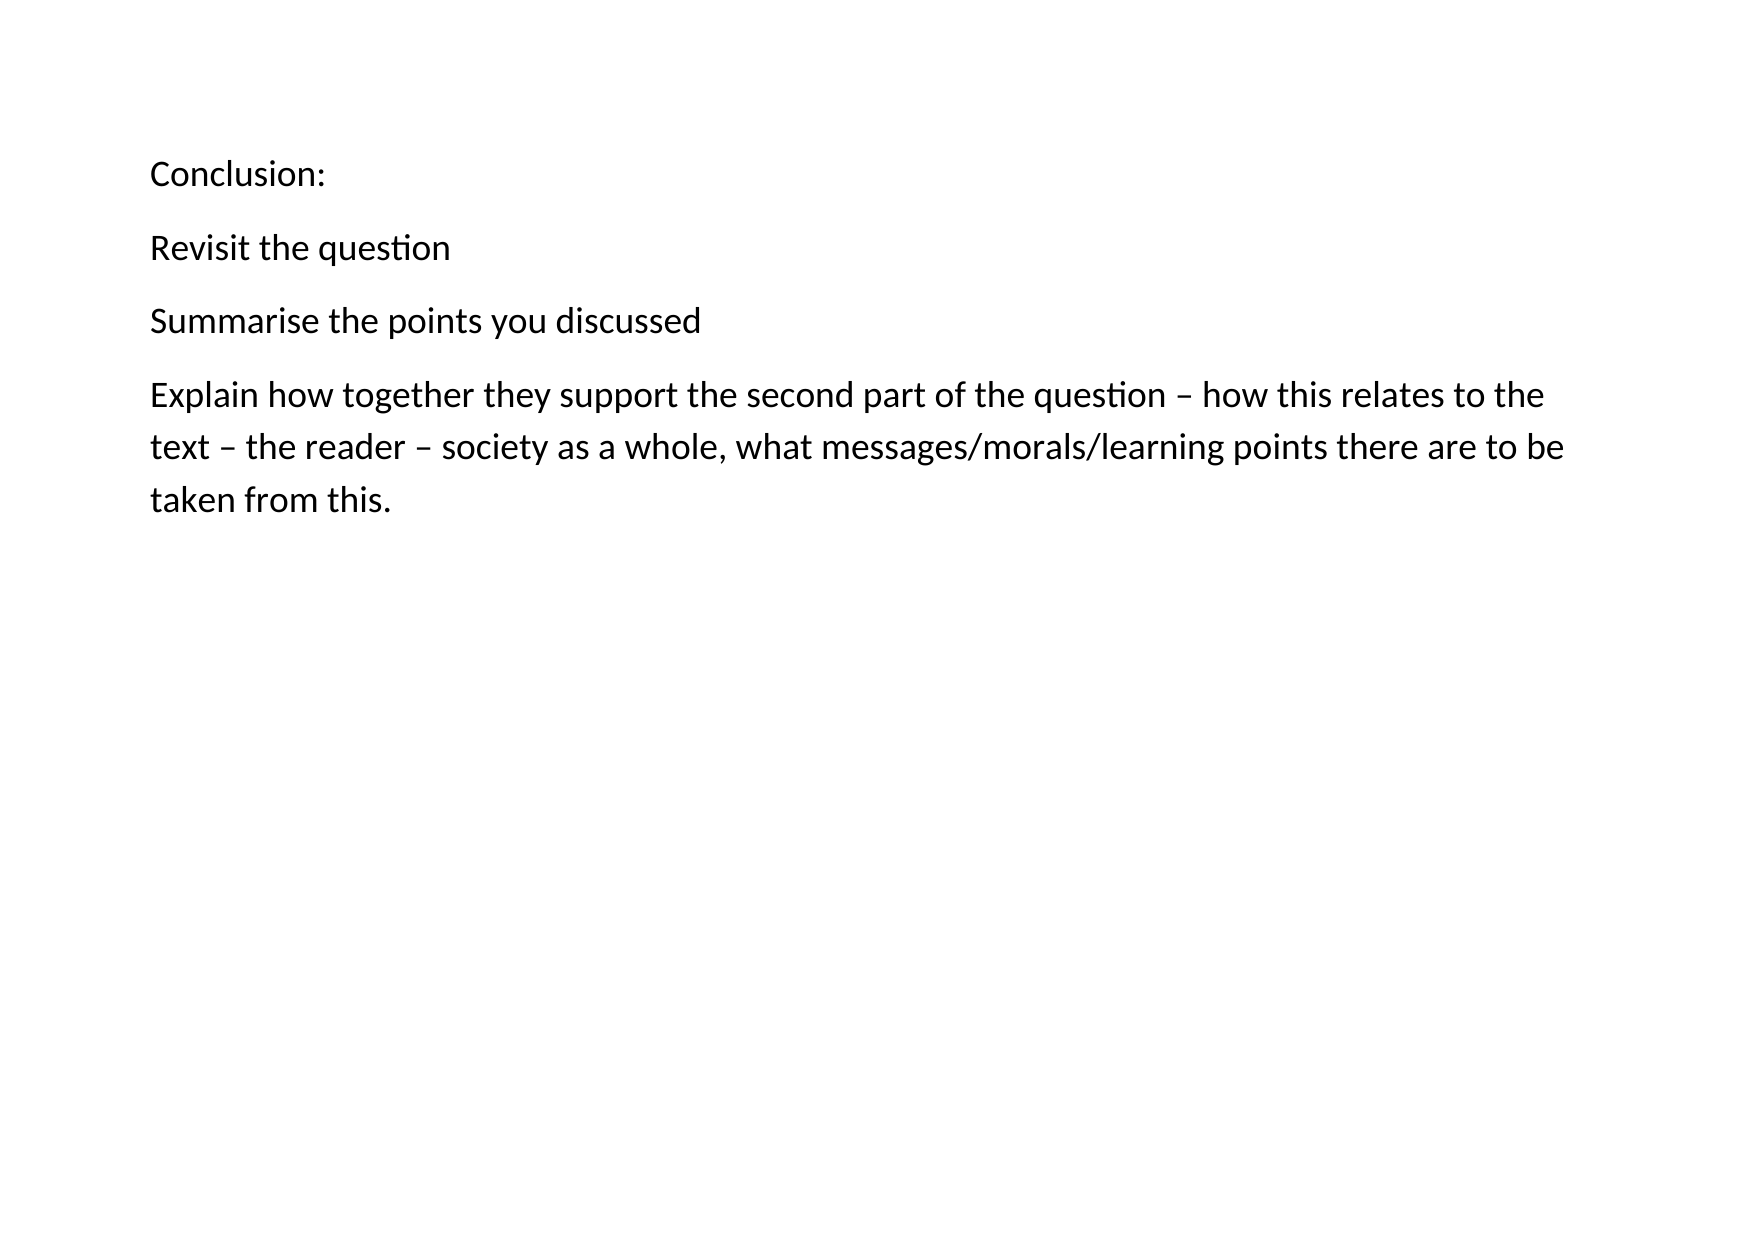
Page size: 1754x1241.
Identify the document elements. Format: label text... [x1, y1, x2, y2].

text Explain how together they support the second part of the question – how this relates to the text – the reader – society as a whole, what messages/morals/learning points there are to be taken from this. [150, 371, 1604, 522]
text Conclusion: [150, 150, 1604, 196]
text Revisit the question [150, 223, 1604, 269]
text Summarise the points you discussed [150, 297, 1604, 343]
